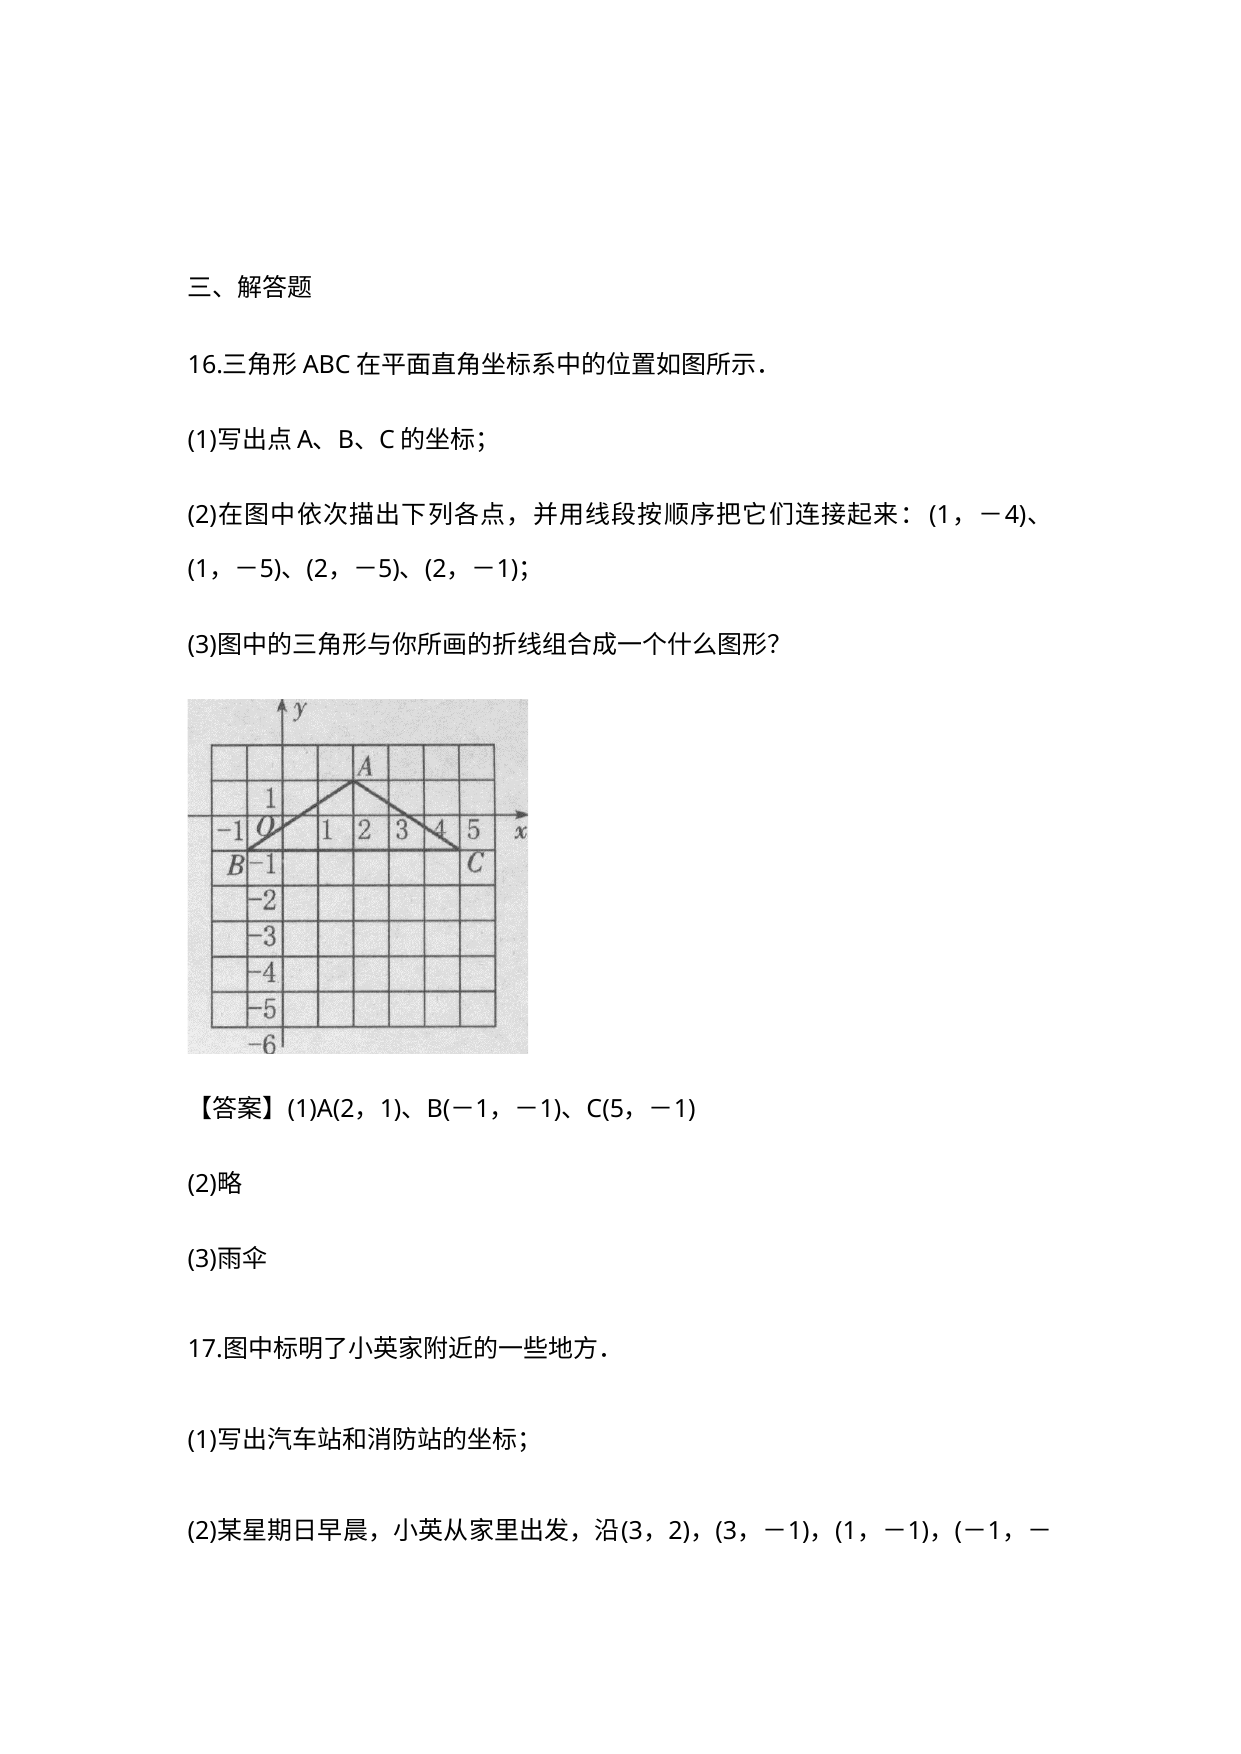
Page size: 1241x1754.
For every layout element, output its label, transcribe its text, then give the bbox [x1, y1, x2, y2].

text 【答案】(1)A(2，1)、B(－1，－1)、C(5，－1) [187, 1088, 1053, 1124]
text (3)图中的三角形与你所画的折线组合成一个什么图形？ [187, 624, 1053, 660]
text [187, 1496, 1053, 1561]
text (1)写出汽车站和消防站的坐标； [187, 1405, 1053, 1470]
text (3)雨伞 [187, 1239, 1053, 1275]
text (2)略 [187, 1163, 1053, 1200]
text 16.三角形ABC在平面直角坐标系中的位置如图所示． [187, 344, 1053, 380]
list 解答题 [187, 253, 1053, 318]
picture [187, 699, 529, 1054]
text (2)在图中依次描出下列各点，并用线段按顺序把它们连接起来：(1，－4)、(1，－5)、(2，－5)、(2，－1)； [187, 494, 1053, 585]
text (1)写出点A、B、C的坐标； [187, 419, 1053, 456]
text 17.图中标明了小英家附近的一些地方． [187, 1314, 1053, 1379]
